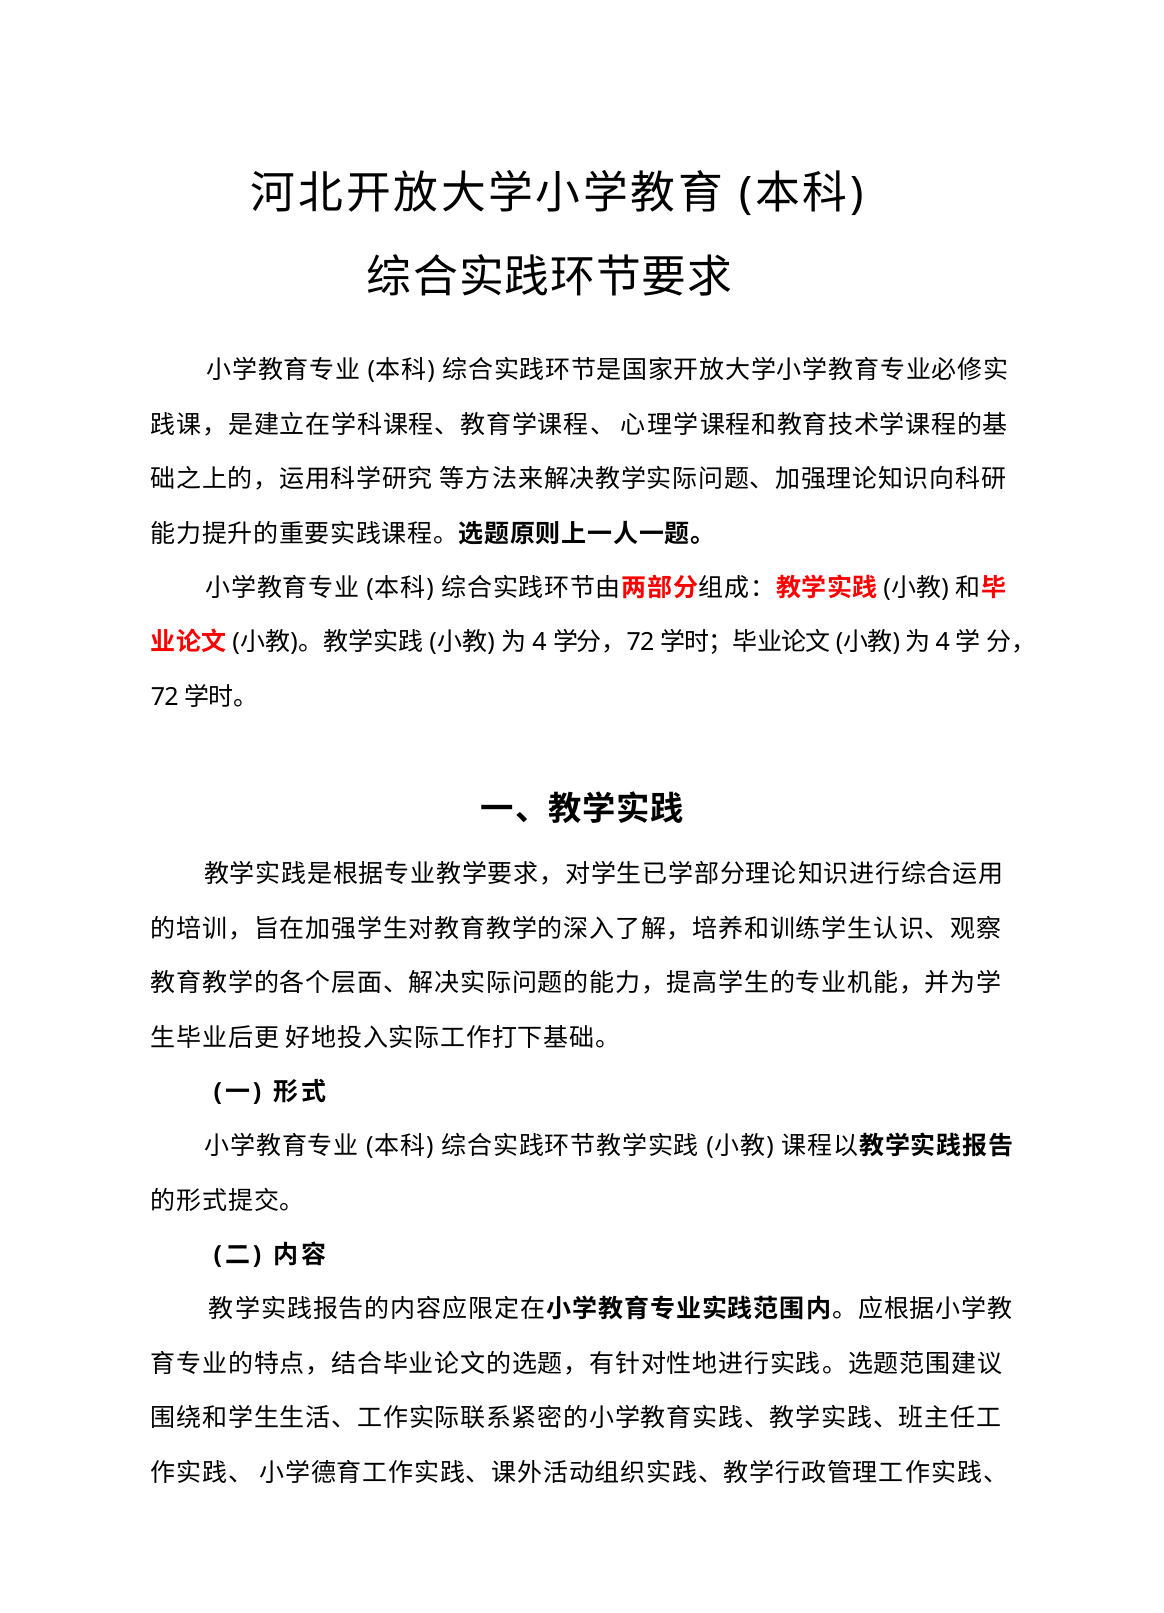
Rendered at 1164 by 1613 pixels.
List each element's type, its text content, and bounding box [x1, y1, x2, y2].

text (二) 内容 [151, 1234, 1014, 1271]
text 小学教育专业 (本科) 综合实践环节由两部分组成：教学实践 (小教) 和毕业论文 (小教)。教学实践 (小教) 为 4 学分，72 学时；毕业论文 (小教) 为 4 学 分，72 学时。 [151, 567, 1014, 712]
text (一) 形式 [151, 1071, 1014, 1108]
text 河北开放大学小学教育 (本科) [151, 156, 948, 221]
text 一、教学实践 [151, 782, 1014, 830]
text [151, 1289, 1014, 1488]
text 小学教育专业 (本科) 综合实践环节是国家开放大学小学教育专业必修实践课，是建立在学科课程、教育学课程、 心理学课程和教育技术学课程的基础之上的，运用科学研究 等方法来解决教学实际问题、加强理论知识向科研能力提升的重要实践课程。选题原则上一人一题。 [151, 350, 1014, 549]
text 小学教育专业 (本科) 综合实践环节教学实践 (小教) 课程以教学实践报告的形式提交。 [151, 1126, 1014, 1216]
text 教学实践是根据专业教学要求，对学生已学部分理论知识进行综合运用的培训，旨在加强学生对教育教学的深入了解，培养和训练学生认识、观察教育教学的各个层面、解决实际问题的能力，提高学生的专业机能，并为学生毕业后更 好地投入实际工作打下基础。 [151, 854, 1014, 1053]
text 综合实践环节要求 [151, 241, 948, 305]
